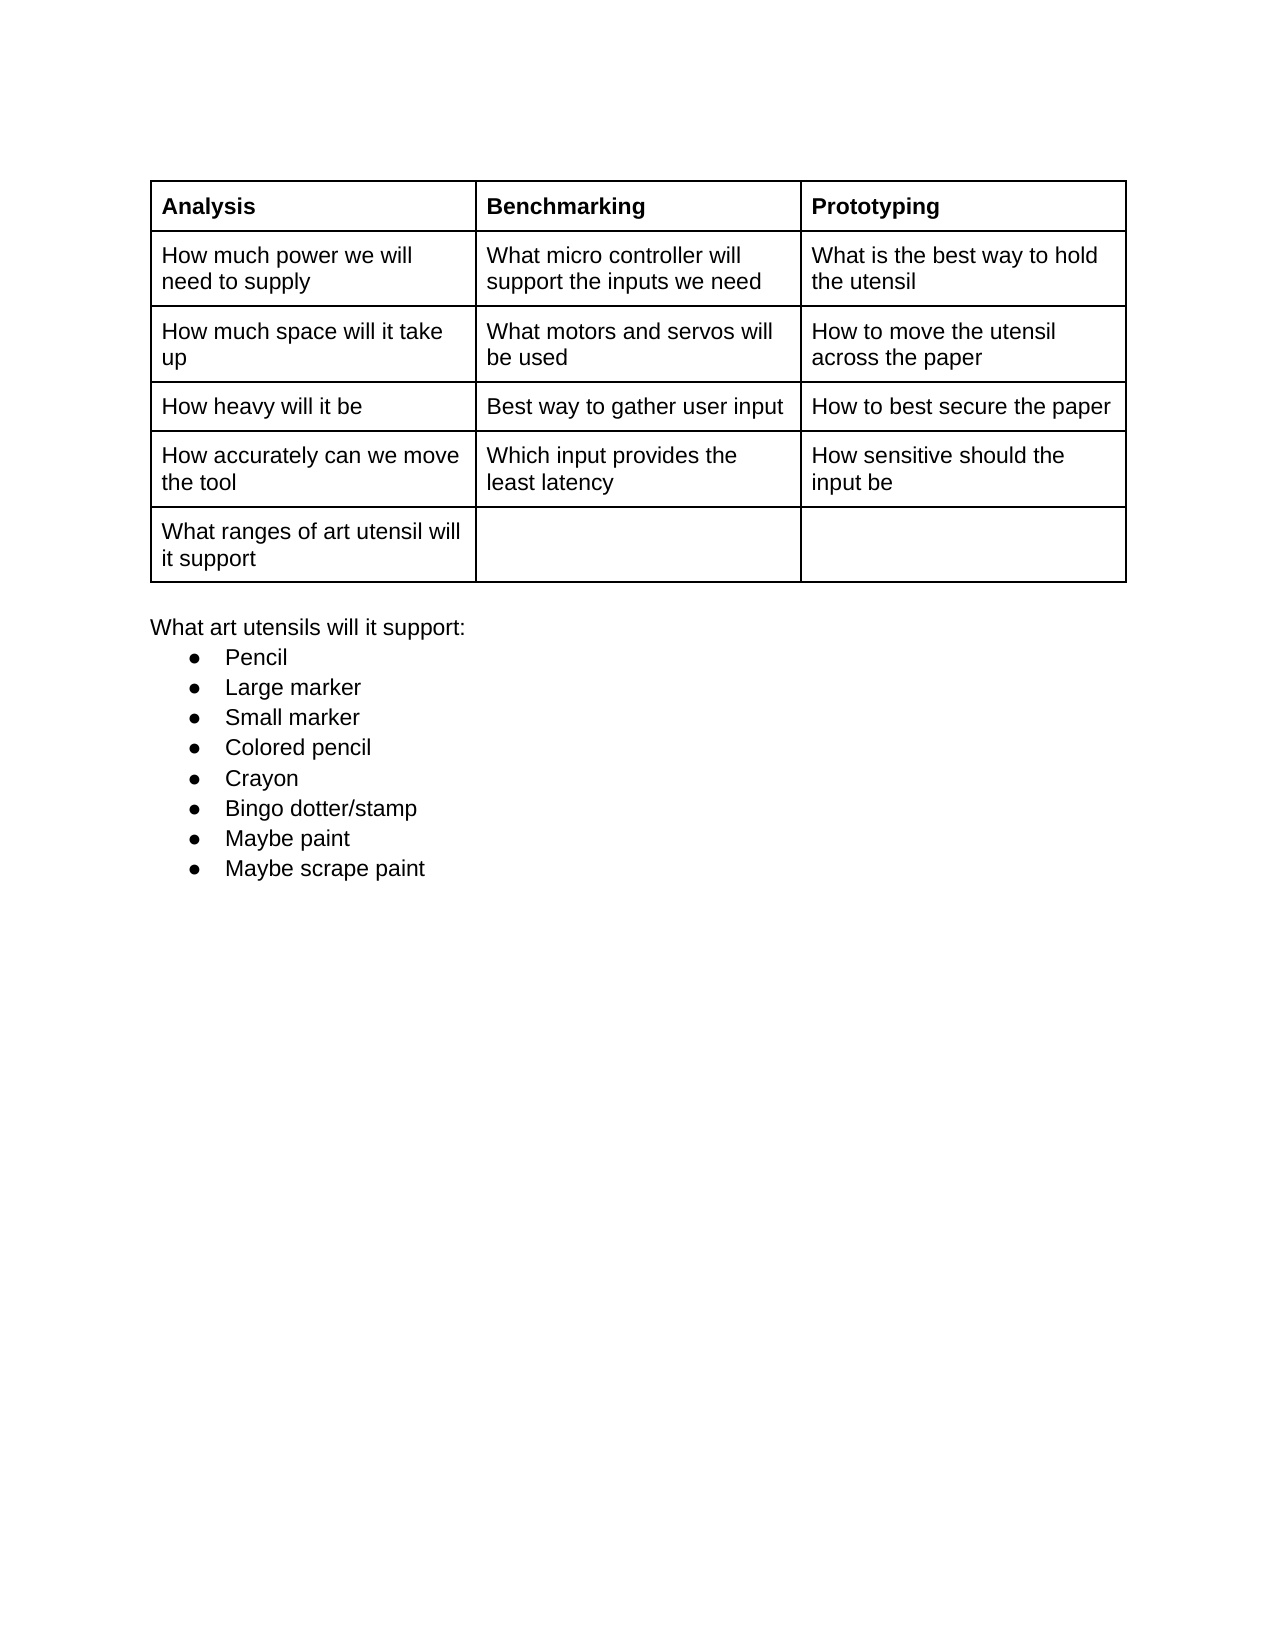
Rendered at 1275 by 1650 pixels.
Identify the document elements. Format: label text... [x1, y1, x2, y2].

table_cell [802, 508, 1125, 581]
table_cell How to move the utensil across the paper [802, 307, 1125, 381]
list Large marker [187, 674, 1125, 700]
table_cell How sensitive should the input be [802, 432, 1125, 506]
table_cell How accurately can we move the tool [152, 432, 475, 506]
text What art utensils will it support: [150, 613, 1125, 640]
table_cell What motors and servos will be used [477, 307, 800, 381]
table_header Analysis [152, 182, 475, 229]
table_cell What micro controller will support the inputs we need [477, 232, 800, 305]
list Crayon [187, 764, 1125, 791]
table_cell How much space will it take up [152, 307, 475, 381]
table_cell What is the best way to hold the utensil [802, 232, 1125, 305]
table_cell Best way to gather user input [477, 383, 800, 430]
list Maybe paint [187, 825, 1125, 851]
table_cell How much power we will need to supply [152, 232, 475, 305]
list Colored pencil [187, 734, 1125, 761]
table_cell How heavy will it be [152, 383, 475, 430]
list Bingo dotter/stamp [187, 795, 1125, 821]
list Maybe scrape paint [187, 855, 1125, 882]
table_header Benchmarking [477, 182, 800, 229]
table_cell How to best secure the paper [802, 383, 1125, 430]
list Pencil [187, 644, 1125, 670]
table_cell Which input provides the least latency [477, 432, 800, 506]
table_header Prototyping [802, 182, 1125, 229]
list Small marker [187, 704, 1125, 731]
table_cell [477, 508, 800, 581]
table_cell What ranges of art utensil will it support [152, 508, 475, 581]
